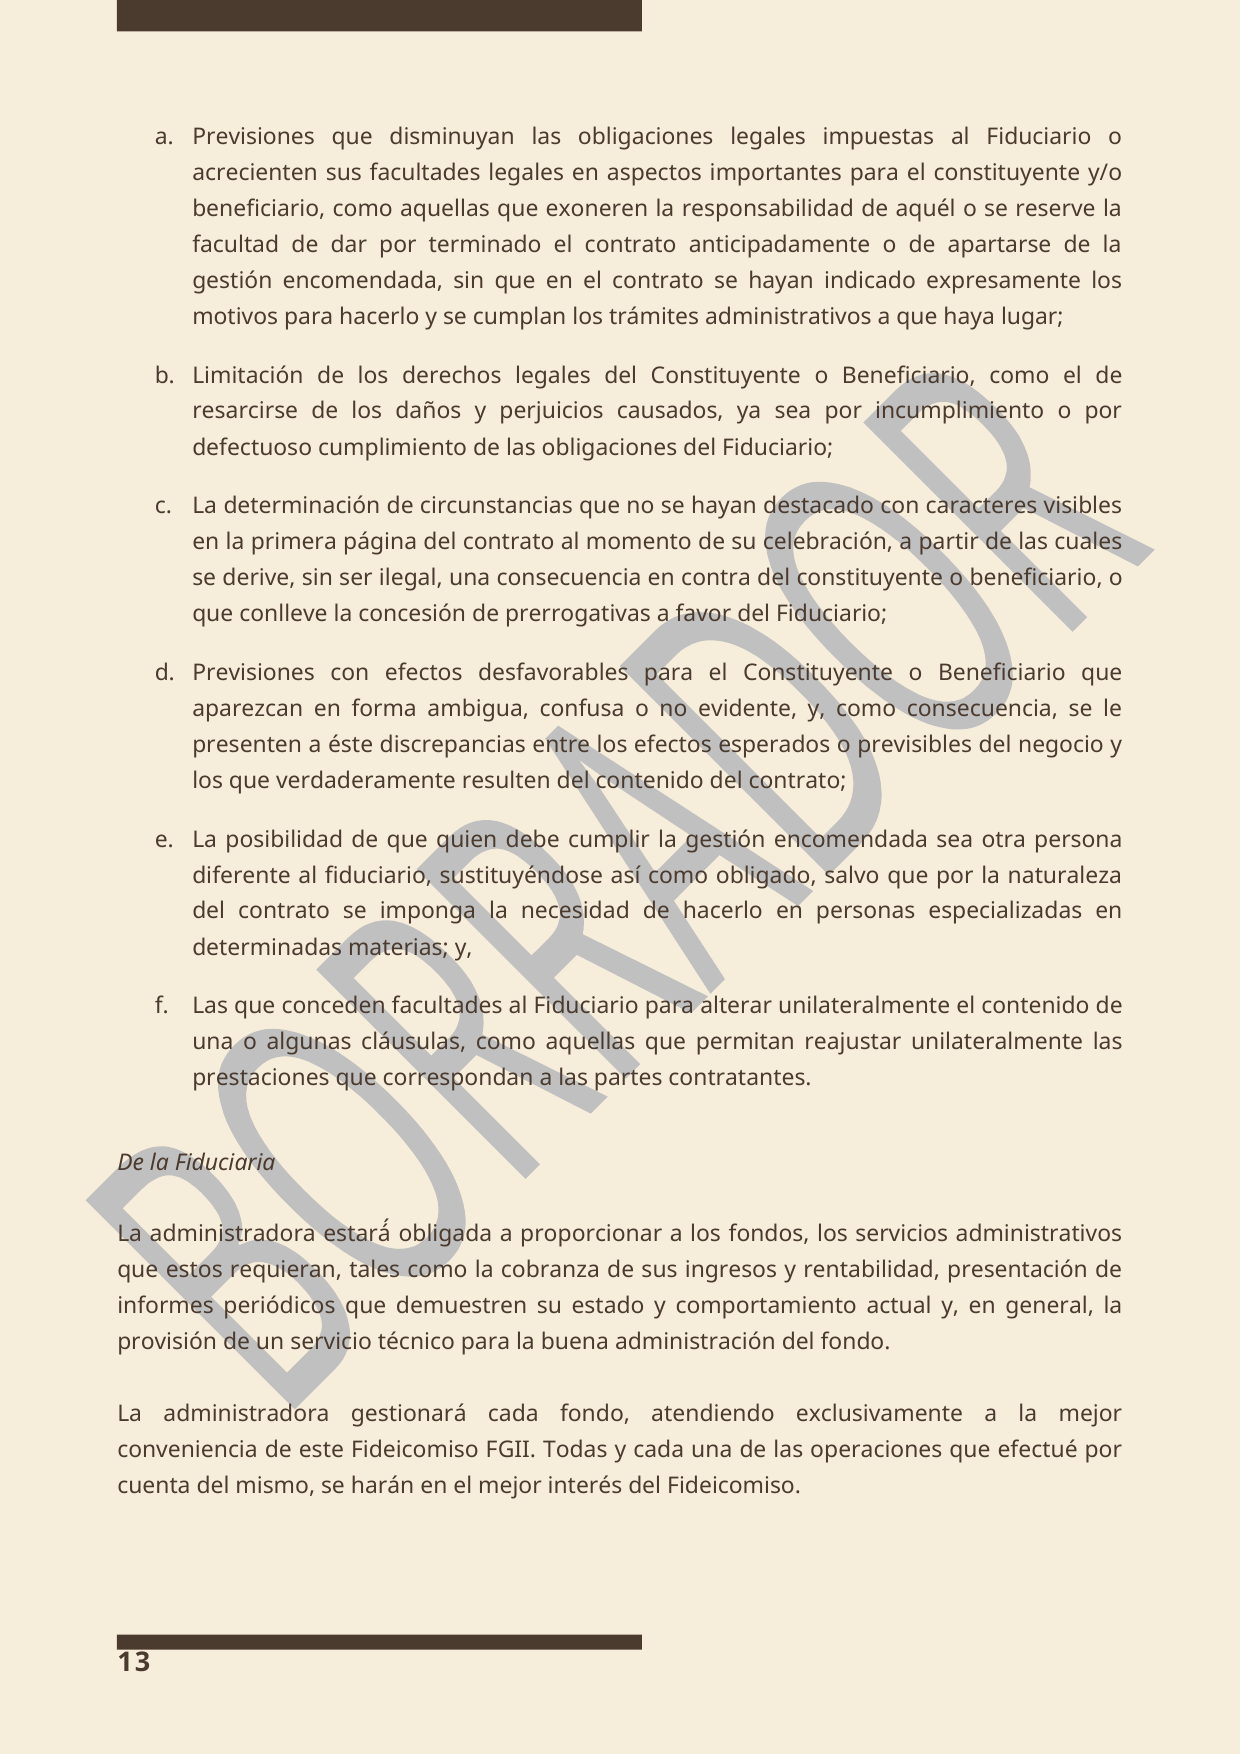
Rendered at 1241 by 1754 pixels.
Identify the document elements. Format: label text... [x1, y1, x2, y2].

subtitle Previsiones que disminuyan las obligaciones legales impuestas al Fiduciario o acrecienten sus facultades legales en aspectos importantes para el constituyente y/o beneficiario, como aquellas que exoneren la responsabilidad de aquél o se reserve la facultad de dar por terminado el contrato anticipadamente o de apartarse de la gestión encomendada, sin que en el contrato se hayan indicado expresamente los motivos para hacerlo y se cumplan los trámites administrativos a que haya lugar; [154, 120, 1123, 331]
subtitle Las que conceden facultades al Fiduciario para alterar unilateralmente el contenido de una o algunas cláusulas, como aquellas que permitan reajustar unilateralmente las prestaciones que correspondan a las partes contratantes. [154, 989, 1123, 1092]
subtitle De la Fiduciaria [117, 1146, 1123, 1177]
subtitle La posibilidad de que quien debe cumplir la gestión encomendada sea otra persona diferente al fiduciario, sustituyéndose así como obligado, salvo que por la naturaleza del contrato se imponga la necesidad de hacerlo en personas especializadas en determinadas materias; y, [154, 823, 1123, 962]
subtitle Limitación de los derechos legales del Constituyente o Beneficiario, como el de resarcirse de los daños y perjuicios causados, ya sea por incumplimiento o por defectuoso cumplimiento de las obligaciones del Fiduciario; [154, 358, 1123, 462]
subtitle La administradora estará́ obligada a proporcionar a los fondos, los servicios administrativos que estos requieran, tales como la cobranza de sus ingresos y rentabilidad, presentación de informes periódicos que demuestren su estado y comportamiento actual y, en general, la provisión de un servicio técnico para la buena administración del fondo. [117, 1217, 1123, 1356]
subtitle La determinación de circunstancias que no se hayan destacado con caracteres visibles en la primera página del contrato al momento de su celebración, a partir de las cuales se derive, sin ser ilegal, una consecuencia en contra del constituyente o beneficiario, o que conlleve la concesión de prerrogativas a favor del Fiduciario; [154, 489, 1123, 628]
subtitle La administradora gestionará cada fondo, atendiendo exclusivamente a la mejor conveniencia de este Fideicomiso FGII. Todas y cada una de las operaciones que efectué por cuenta del mismo, se harán en el mejor interés del Fideicomiso. [117, 1397, 1123, 1500]
subtitle Previsiones con efectos desfavorables para el Constituyente o Beneficiario que aparezcan en forma ambigua, confusa o no evidente, y, como consecuencia, se le presenten a éste discrepancias entre los efectos esperados o previsibles del negocio y los que verdaderamente resulten del contenido del contrato; [154, 656, 1123, 795]
